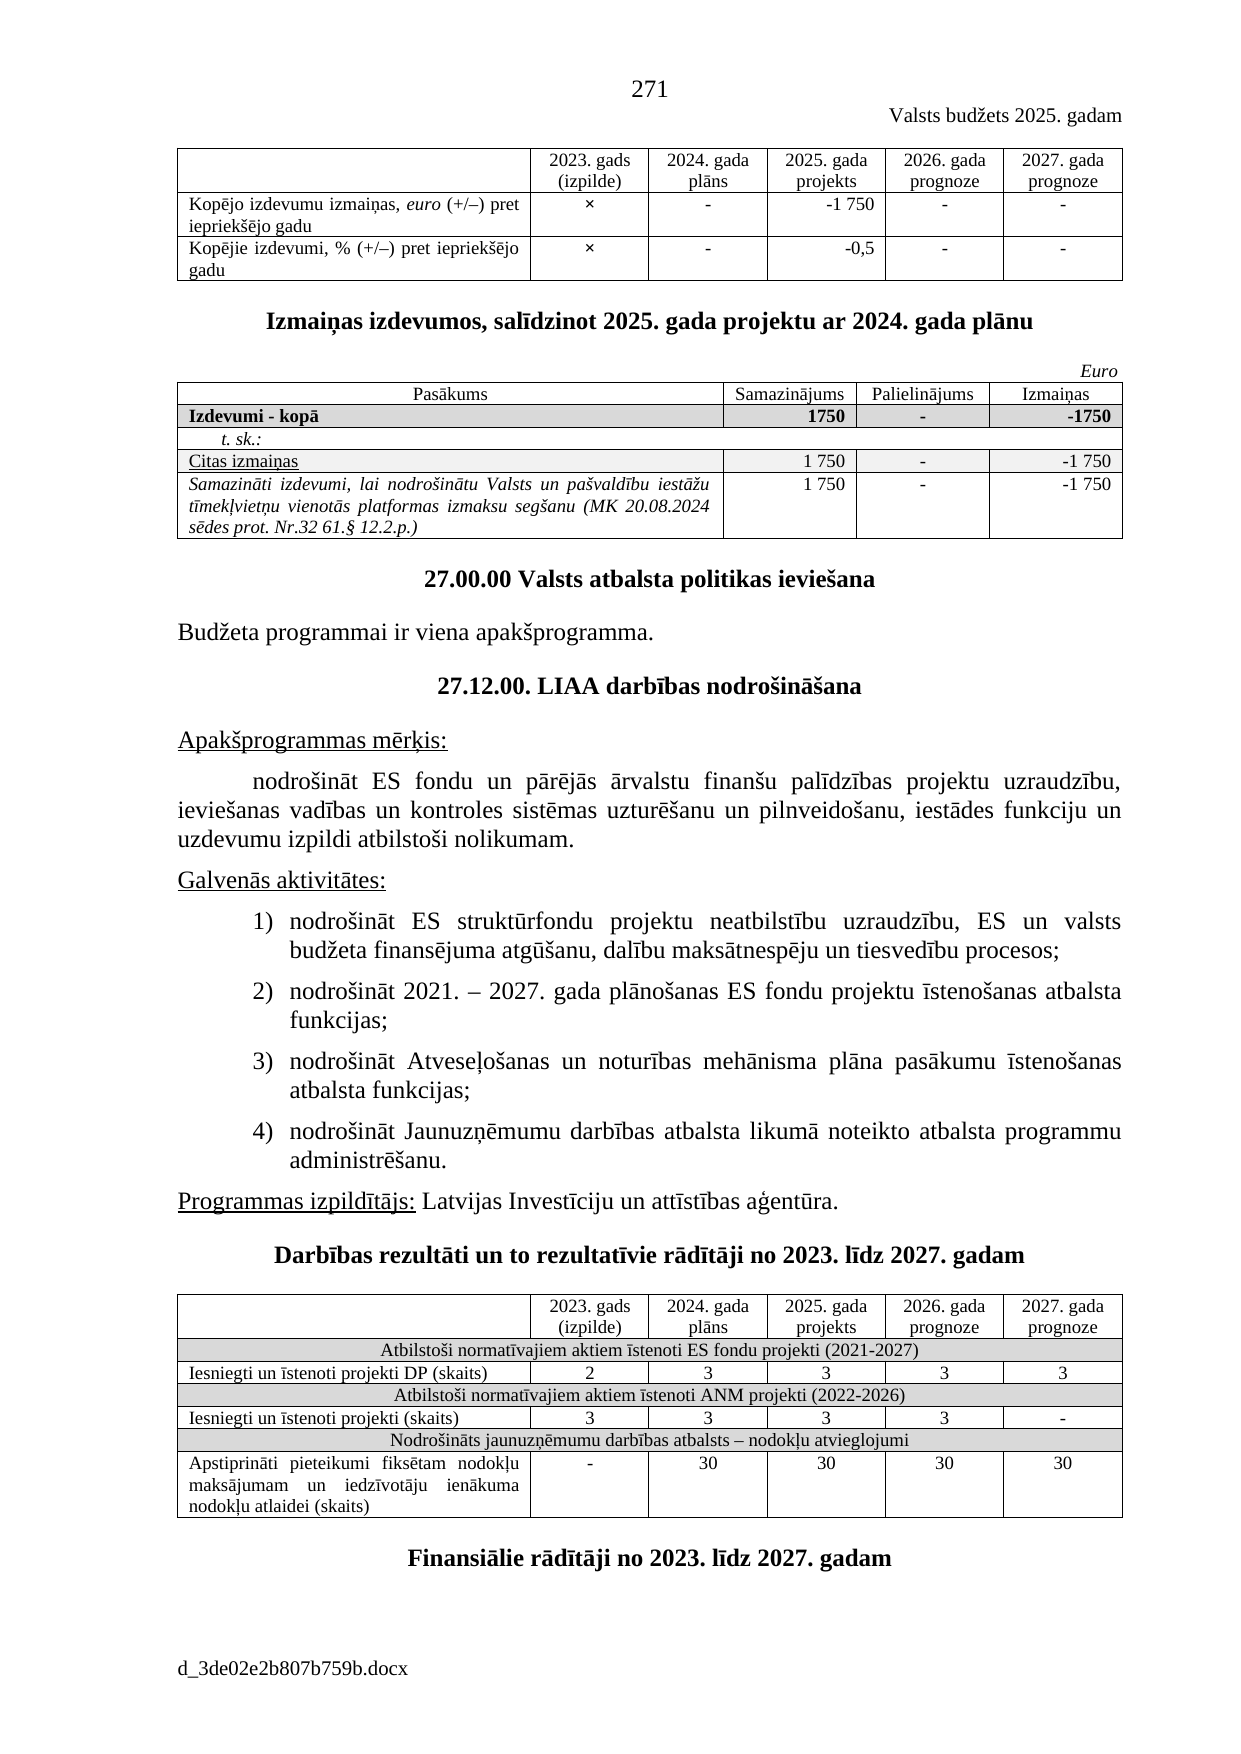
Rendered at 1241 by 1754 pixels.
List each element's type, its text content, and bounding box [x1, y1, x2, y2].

table_header Samazinājums [724, 383, 856, 404]
text Darbības rezultāti un to rezultatīvie rādītāji no 2023. līdz 2027. gadam [177, 1240, 1122, 1269]
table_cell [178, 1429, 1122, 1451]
table_header 2025. gada projekts [768, 149, 885, 192]
list nodrošināt Jaunuzņēmumu darbības atbalsta likumā noteikto atbalsta programmu administrēšanu. [252, 1116, 1122, 1174]
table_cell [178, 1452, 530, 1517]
table_cell Citas izmaiņas [178, 450, 723, 472]
text nodrošināt ES fondu un pārējās ārvalstu finanšu palīdzības projektu uzraudzību, ieviešanas vadības un kontroles sistēmas uzturēšanu un pilnveidošanu, iestādes funkciju un uzdevumu izpildi atbilstoši nolikumam. [177, 766, 1122, 852]
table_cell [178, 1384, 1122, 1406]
text Euro [1002, 360, 1122, 382]
table_cell Izdevumi - kopā [178, 405, 723, 427]
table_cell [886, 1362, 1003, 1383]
table_cell - [886, 193, 1003, 236]
table_header 2023. gads (izpilde) [531, 149, 648, 192]
text 27.12.00. LIAA darbības nodrošināšana [177, 671, 1122, 700]
table_cell - [649, 237, 767, 280]
table_cell 1 750 [724, 450, 856, 472]
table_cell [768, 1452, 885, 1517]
list nodrošināt 2021. – 2027. gada plānošanas ES fondu projektu īstenošanas atbalsta funkcijas; [252, 976, 1122, 1034]
table_cell -1 750 [990, 473, 1122, 538]
table_header 2026. gada prognoze [886, 1295, 1003, 1338]
table_cell - [857, 473, 989, 538]
table_header 2024. gada plāns [649, 1295, 767, 1338]
table_cell Iesniegti un īstenoti projekti DP (skaits) [178, 1362, 530, 1383]
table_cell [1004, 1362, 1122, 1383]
text Programmas izpildītājs: Latvijas Investīciju un attīstības aģentūra. [177, 1186, 1122, 1215]
text 27.00.00 Valsts atbalsta politikas ieviešana [177, 564, 1122, 592]
table_header 2024. gada plāns [649, 149, 767, 192]
table_header 2026. gada prognoze [886, 149, 1003, 192]
table_header Izmaiņas [990, 383, 1122, 404]
table_cell -0,5 [768, 237, 885, 280]
table_cell - [1004, 237, 1122, 280]
table_cell 1 750 [724, 473, 856, 538]
table_header [178, 1295, 530, 1338]
table_cell - [857, 450, 989, 472]
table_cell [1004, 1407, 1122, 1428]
text Galvenās aktivitātes: [177, 865, 1122, 894]
table_cell -1 750 [768, 193, 885, 236]
table_cell - [1004, 193, 1122, 236]
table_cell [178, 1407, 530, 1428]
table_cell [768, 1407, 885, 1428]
text Izmaiņas izdevumos, salīdzinot 2025. gada projektu ar 2024. gada plānu [177, 306, 1122, 335]
text Finansiālie rādītāji no 2023. līdz 2027. gadam [177, 1543, 1122, 1571]
table_header 2025. gada projekts [768, 1295, 885, 1338]
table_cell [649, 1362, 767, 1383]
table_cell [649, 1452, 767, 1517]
table_header 2027. gada prognoze [1004, 149, 1122, 192]
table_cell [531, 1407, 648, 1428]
table_cell Samazināti izdevumi, lai nodrošinātu Valsts un pašvaldību iestāžu tīmekļvietņu vienotās platformas izmaksu segšanu (MK 20.08.2024 sēdes prot. Nr.32 61.§ 12.2.p.) [178, 473, 723, 538]
table_cell t. sk.: [178, 428, 1122, 449]
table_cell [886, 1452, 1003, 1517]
table_cell × [531, 237, 648, 280]
list nodrošināt ES struktūrfondu projektu neatbilstību uzraudzību, ES un valsts budžeta finansējuma atgūšanu, dalību maksātnespēju un tiesvedību procesos; [252, 906, 1122, 964]
table_cell Atbilstoši normatīvajiem aktiem īstenoti ES fondu projekti (2021-2027) [178, 1339, 1122, 1361]
table_cell - [857, 405, 989, 427]
table_cell Kopējie izdevumi, % (+/–) pret iepriekšējo gadu [178, 237, 530, 280]
list nodrošināt Atveseļošanas un noturības mehānisma plāna pasākumu īstenošanas atbalsta funkcijas; [252, 1046, 1122, 1104]
table_header [178, 149, 530, 192]
table_cell -1 750 [990, 450, 1122, 472]
table_cell - [649, 193, 767, 236]
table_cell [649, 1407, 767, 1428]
table_header 2027. gada prognoze [1004, 1295, 1122, 1338]
table_cell 1750 [724, 405, 856, 427]
list Apakšprogrammas mērķis: [177, 725, 1122, 754]
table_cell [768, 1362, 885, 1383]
table_cell - [886, 237, 1003, 280]
table_header Pasākums [178, 383, 723, 404]
table_header Palielinājums [857, 383, 989, 404]
table_cell Kopējo izdevumu izmaiņas, euro (+/–) pret iepriekšējo gadu [178, 193, 530, 236]
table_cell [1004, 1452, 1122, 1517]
table_header 2023. gads (izpilde) [531, 1295, 648, 1338]
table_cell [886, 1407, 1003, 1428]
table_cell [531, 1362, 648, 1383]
table_cell × [531, 193, 648, 236]
table_cell -1750 [990, 405, 1122, 427]
text Budžeta programmai ir viena apakšprogramma. [177, 617, 1122, 646]
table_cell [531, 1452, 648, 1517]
